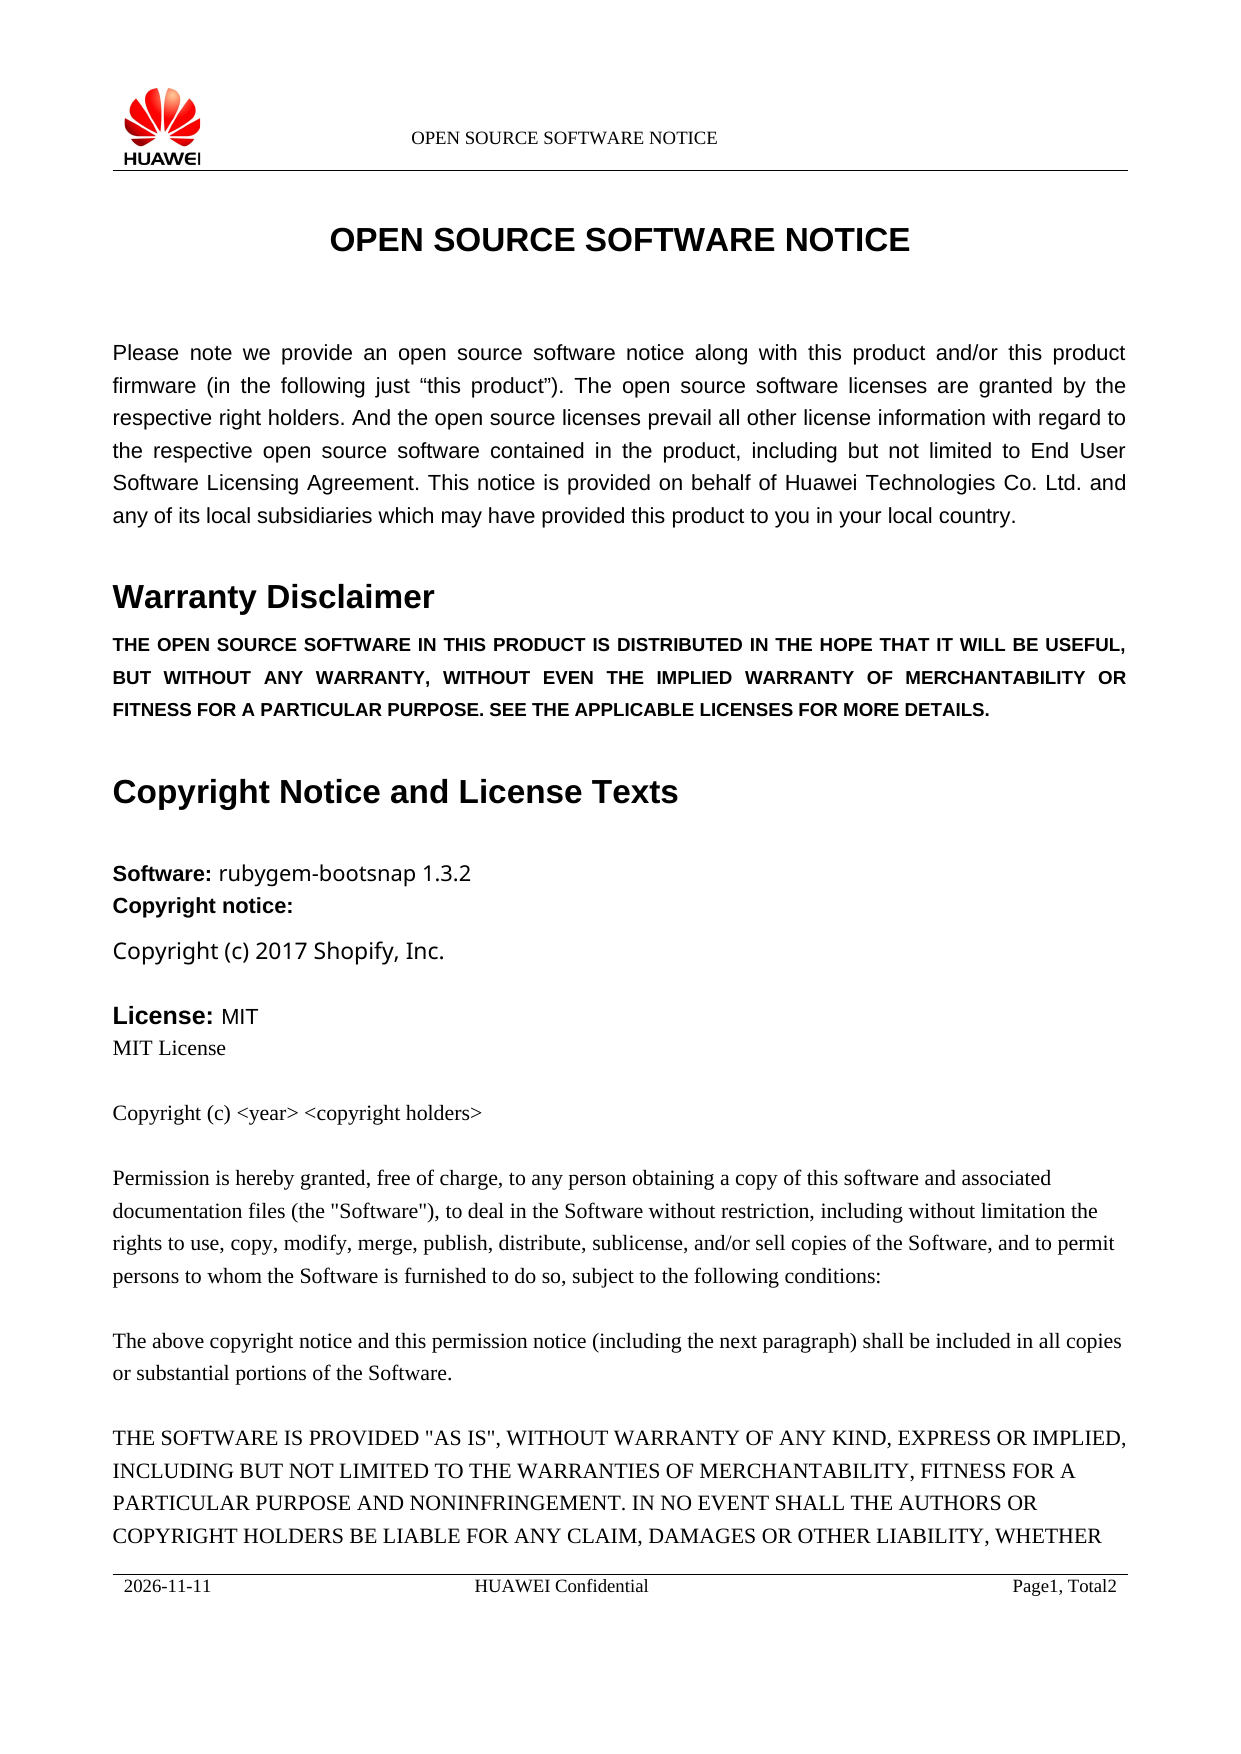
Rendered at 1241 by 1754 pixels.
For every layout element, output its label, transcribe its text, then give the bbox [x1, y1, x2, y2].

title Software: rubygem-bootsnap 1.3.2 [112, 856, 1128, 889]
text Copyright (c) 2017 Shopify, Inc. [112, 934, 1128, 999]
text Warranty Disclaimer [112, 564, 1128, 629]
text Please note we provide an open source software notice along with this product and/or this product firmware (in the following just “this product”). The open source software licenses are granted by the respective right holders. And the open source licenses prevail all other license information with regard to the respective open source software contained in the product, including but not limited to End User Software Licensing Agreement. This notice is provided on behalf of Huawei Technologies Co. Ltd. and any of its local subsidiaries which may have provided this product to you in your local country. [112, 336, 1128, 531]
text The open source software in this product is distributed in the hope that it will be useful, but WITHOUT ANY WARRANTY, without even the implied warranty of MERCHANTABILITY or FITNESS FOR A PARTICULAR PURPOSE. See the applicable licenses for more details. [112, 629, 1128, 726]
picture [124, 88, 201, 165]
text Copyright notice: [112, 889, 1128, 921]
text OPEN SOURCE SOFTWARE NOTICE [112, 206, 1128, 271]
text License: MIT [112, 999, 1128, 1031]
text Copyright Notice and License Texts [112, 759, 1128, 824]
